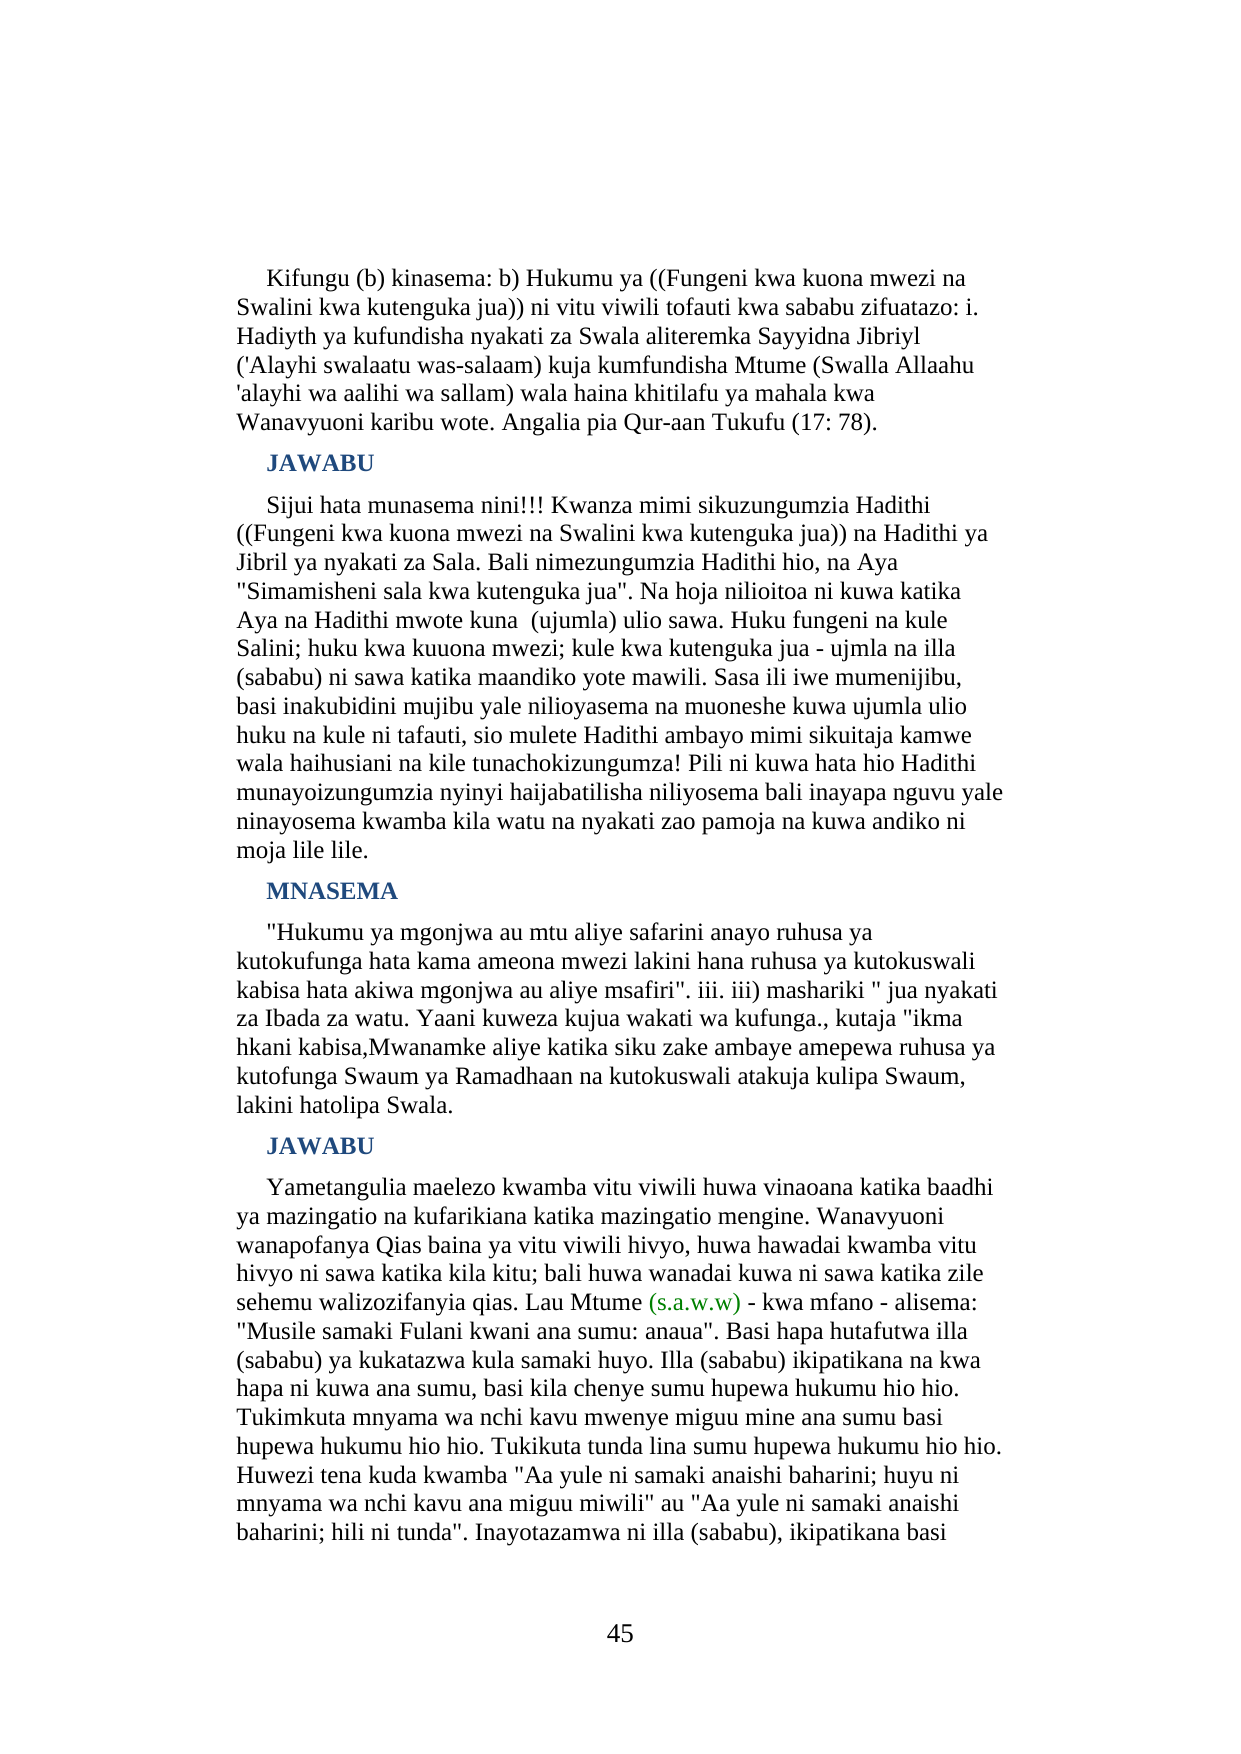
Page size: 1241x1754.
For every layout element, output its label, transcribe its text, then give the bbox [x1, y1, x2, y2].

text Sijui hata munasema nini!!! Kwanza mimi sikuzungumzia Hadithi ((Fungeni kwa kuona mwezi na Swalini kwa kutenguka jua)) na Hadithi ya Jibril ya nyakati za Sala. Bali nimezungumzia Hadithi hio, na Aya "Simamisheni sala kwa kutenguka jua". Na hoja nilioitoa ni kuwa katika Aya na Hadithi mwote kuna (ujumla) ulio sawa. Huku fungeni na kule Salini; huku kwa kuuona mwezi; kule kwa kutenguka jua - ujmla na illa (sababu) ni sawa katika maandiko yote mawili. Sasa ili iwe mumenijibu, basi inakubidini mujibu yale nilioyasema na muoneshe kuwa ujumla ulio huku na kule ni tafauti, sio mulete Hadithi ambayo mimi sikuitaja kamwe wala haihusiani na kile tunachokizungumza! Pili ni kuwa hata hio Hadithi munayoizungumzia nyinyi haijabatilisha niliyosema bali inayapa nguvu yale ninayosema kwamba kila watu na nyakati zao pamoja na kuwa andiko ni moja lile lile. [236, 490, 1004, 863]
subtitle JAWABU [236, 1131, 1004, 1160]
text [236, 1172, 1004, 1546]
text "Hukumu ya mgonjwa au mtu aliye safarini anayo ruhusa ya kutokufunga hata kama ameona mwezi lakini hana ruhusa ya kutokuswali kabisa hata akiwa mgonjwa au aliye msafiri". iii. iii) mashariki " jua nyakati za Ibada za watu. Yaani kuweza kujua wakati wa kufunga., kutaja "ikma hkani kabisa,Mwanamke aliye katika siku zake ambaye amepewa ruhusa ya kutofunga Swaum ya Ramadhaan na kutokuswali atakuja kulipa Swaum, lakini hatolipa Swala. [236, 917, 1004, 1118]
text Kifungu (b) kinasema: b) Hukumu ya ((Fungeni kwa kuona mwezi na Swalini kwa kutenguka jua)) ni vitu viwili tofauti kwa sababu zifuatazo: i. Hadiyth ya kufundisha nyakati za Swala aliteremka Sayyidna Jibriyl ('Alayhi swalaatu was-salaam) kuja kumfundisha Mtume (Swalla Allaahu 'alayhi wa aalihi wa sallam) wala haina khitilafu ya mahala kwa Wanavyuoni karibu wote. Angalia pia Qur-aan Tukufu (17: 78). [236, 263, 1004, 436]
subtitle JAWABU [236, 448, 1004, 477]
subtitle MNASEMA [236, 876, 1004, 905]
